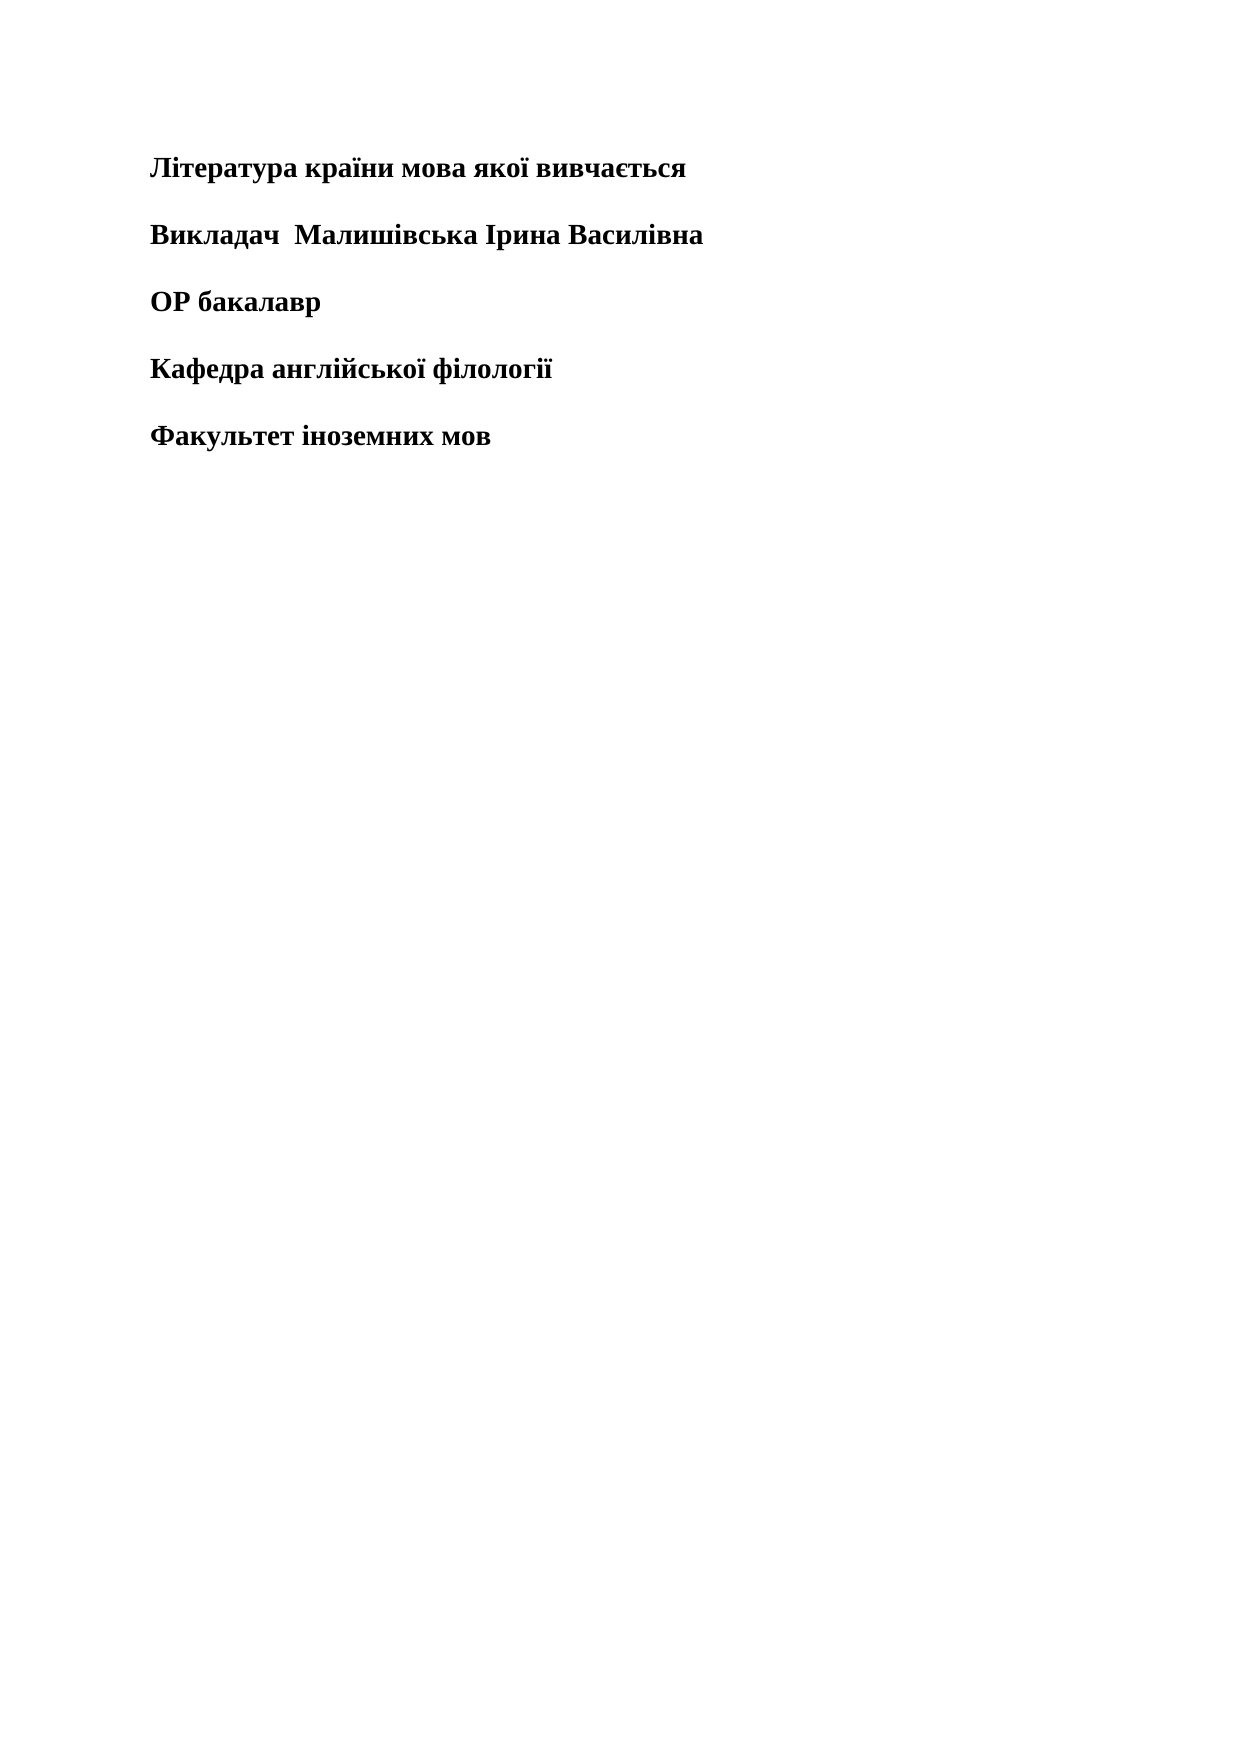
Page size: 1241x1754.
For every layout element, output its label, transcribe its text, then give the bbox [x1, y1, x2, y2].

text ОР бакалавр [150, 284, 1090, 318]
text Факультет іноземних мов [150, 418, 1090, 452]
text Кафедра англійської філології [150, 351, 1090, 385]
text Викладач Малишівська Ірина Василівна [150, 217, 1090, 251]
text Література країни мова якої вивчається [150, 150, 1090, 183]
